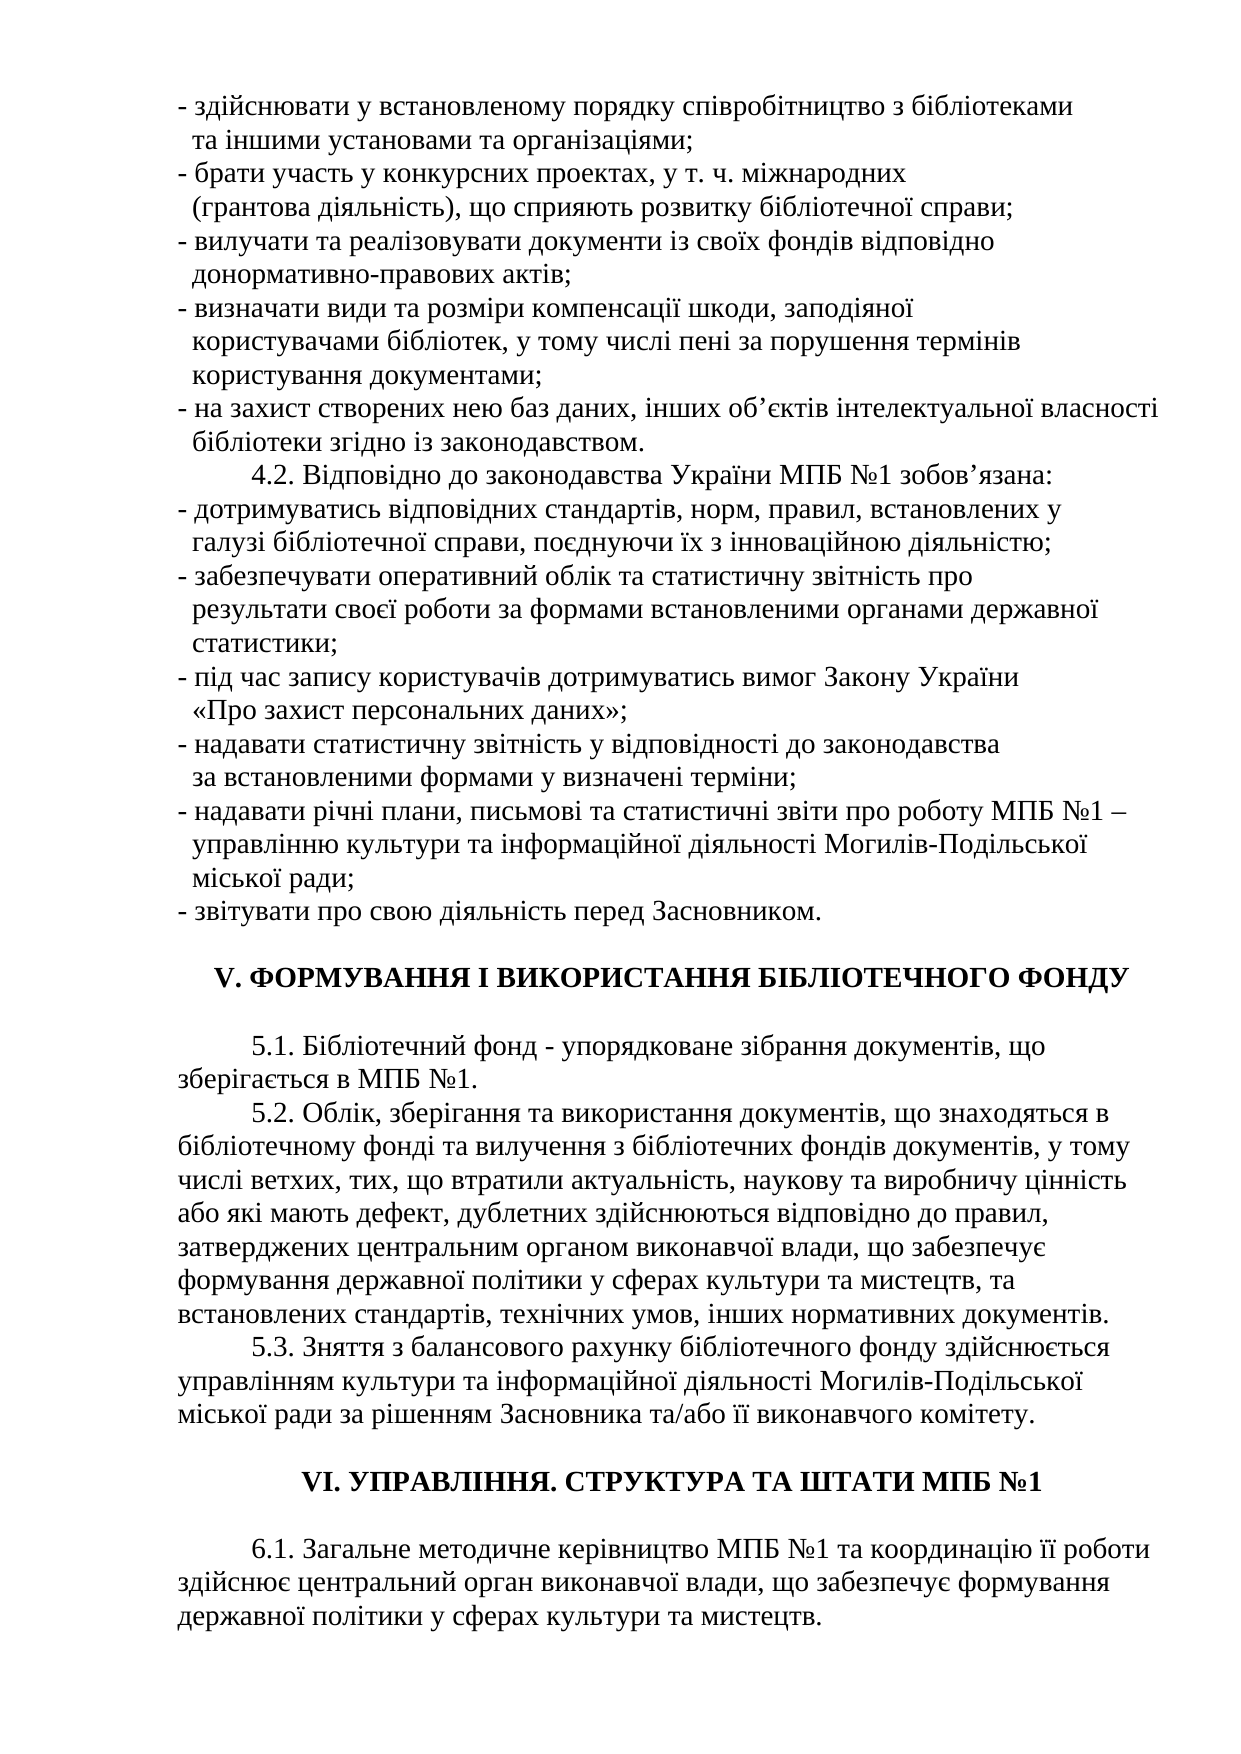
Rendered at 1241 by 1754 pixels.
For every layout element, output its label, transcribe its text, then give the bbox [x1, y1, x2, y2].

text за встановленими формами у визначені терміни; [177, 759, 1167, 793]
text 5.2. Облік, зберігання та використання документів, що знаходяться в бібліотечному фонді та вилучення з бібліотечних фондів документів, у тому числі ветхих, тих, що втратили актуальність, наукову та виробничу цінність або які мають дефект, дублетних здійснюються відповідно до правил, затверджених центральним органом виконавчої влади, що забезпечує формування державної політики у сферах культури та мистецтв, та встановлених стандартів, технічних умов, інших нормативних документів. [177, 1095, 1167, 1329]
text міської ради; [177, 860, 1167, 893]
text 5.3. Зняття з балансового рахунку бібліотечного фонду здійснюється управлінням культури та інформаційної діяльності Могилів-Подільської міської ради за рішенням Засновника та/або її виконавчого комітету. [177, 1329, 1167, 1430]
text 5.1. Бібліотечний фонд - упорядковане зібрання документів, що зберігається в МПБ №1. [177, 1028, 1167, 1095]
text - надавати річні плани, письмові та статистичні звіти про роботу МПБ №1 – [177, 793, 1167, 826]
text донормативно-правових актів; [177, 256, 1167, 290]
text VI. УПРАВЛІННЯ. СТРУКТУРА ТА ШТАТИ МПБ №1 [177, 1464, 1167, 1497]
text - надавати статистичну звітність у відповідності до законодавства [177, 726, 1167, 759]
text «Про захист персональних даних»; [177, 692, 1167, 726]
text управлінню культури та інформаційної діяльності Могилів-Подільської [177, 826, 1167, 860]
text - здійснювати у встановленому порядку співробітництво з бібліотеками [177, 88, 1167, 122]
text користувачами бібліотек, у тому числі пені за порушення термінів [177, 323, 1167, 357]
text результати своєї роботи за формами встановленими органами державної [177, 592, 1167, 625]
text - на захист створених нею баз даних, інших об’єктів інтелектуальної власності [177, 390, 1167, 424]
text (грантова діяльність), що сприяють розвитку бібліотечної справи; [177, 189, 1167, 223]
text галузі бібліотечної справи, поєднуючи їх з інноваційною діяльністю; [177, 524, 1167, 558]
text користування документами; [177, 357, 1167, 390]
text - звітувати про свою діяльність перед Засновником. [177, 893, 1167, 927]
text 6.1. Загальне методичне керівництво МПБ №1 та координацію її роботи здійснює центральний орган виконавчої влади, що забезпечує формування державної політики у сферах культури та мистецтв. [177, 1531, 1167, 1631]
text 4.2. Відповідно до законодавства України МПБ №1 зобов’язана: [177, 457, 1167, 491]
text - визначати види та розміри компенсації шкоди, заподіяної [177, 290, 1167, 323]
text статистики; [177, 625, 1167, 659]
text бібліотеки згідно із законодавством. [177, 424, 1167, 457]
text - вилучати та реалізовувати документи із своїх фондів відповідно [177, 223, 1167, 256]
text та іншими установами та організаціями; [177, 122, 1167, 156]
text - під час запису користувачів дотримуватись вимог Закону України [177, 659, 1167, 692]
text - забезпечувати оперативний облік та статистичну звітність про [177, 558, 1167, 592]
text - дотримуватись відповідних стандартів, норм, правил, встановлених у [177, 491, 1167, 524]
text V. ФОРМУВАННЯ І ВИКОРИСТАННЯ БІБЛІОТЕЧНОГО ФОНДУ [177, 961, 1167, 994]
text - брати участь у конкурсних проектах, у т. ч. міжнародних [177, 156, 1167, 189]
